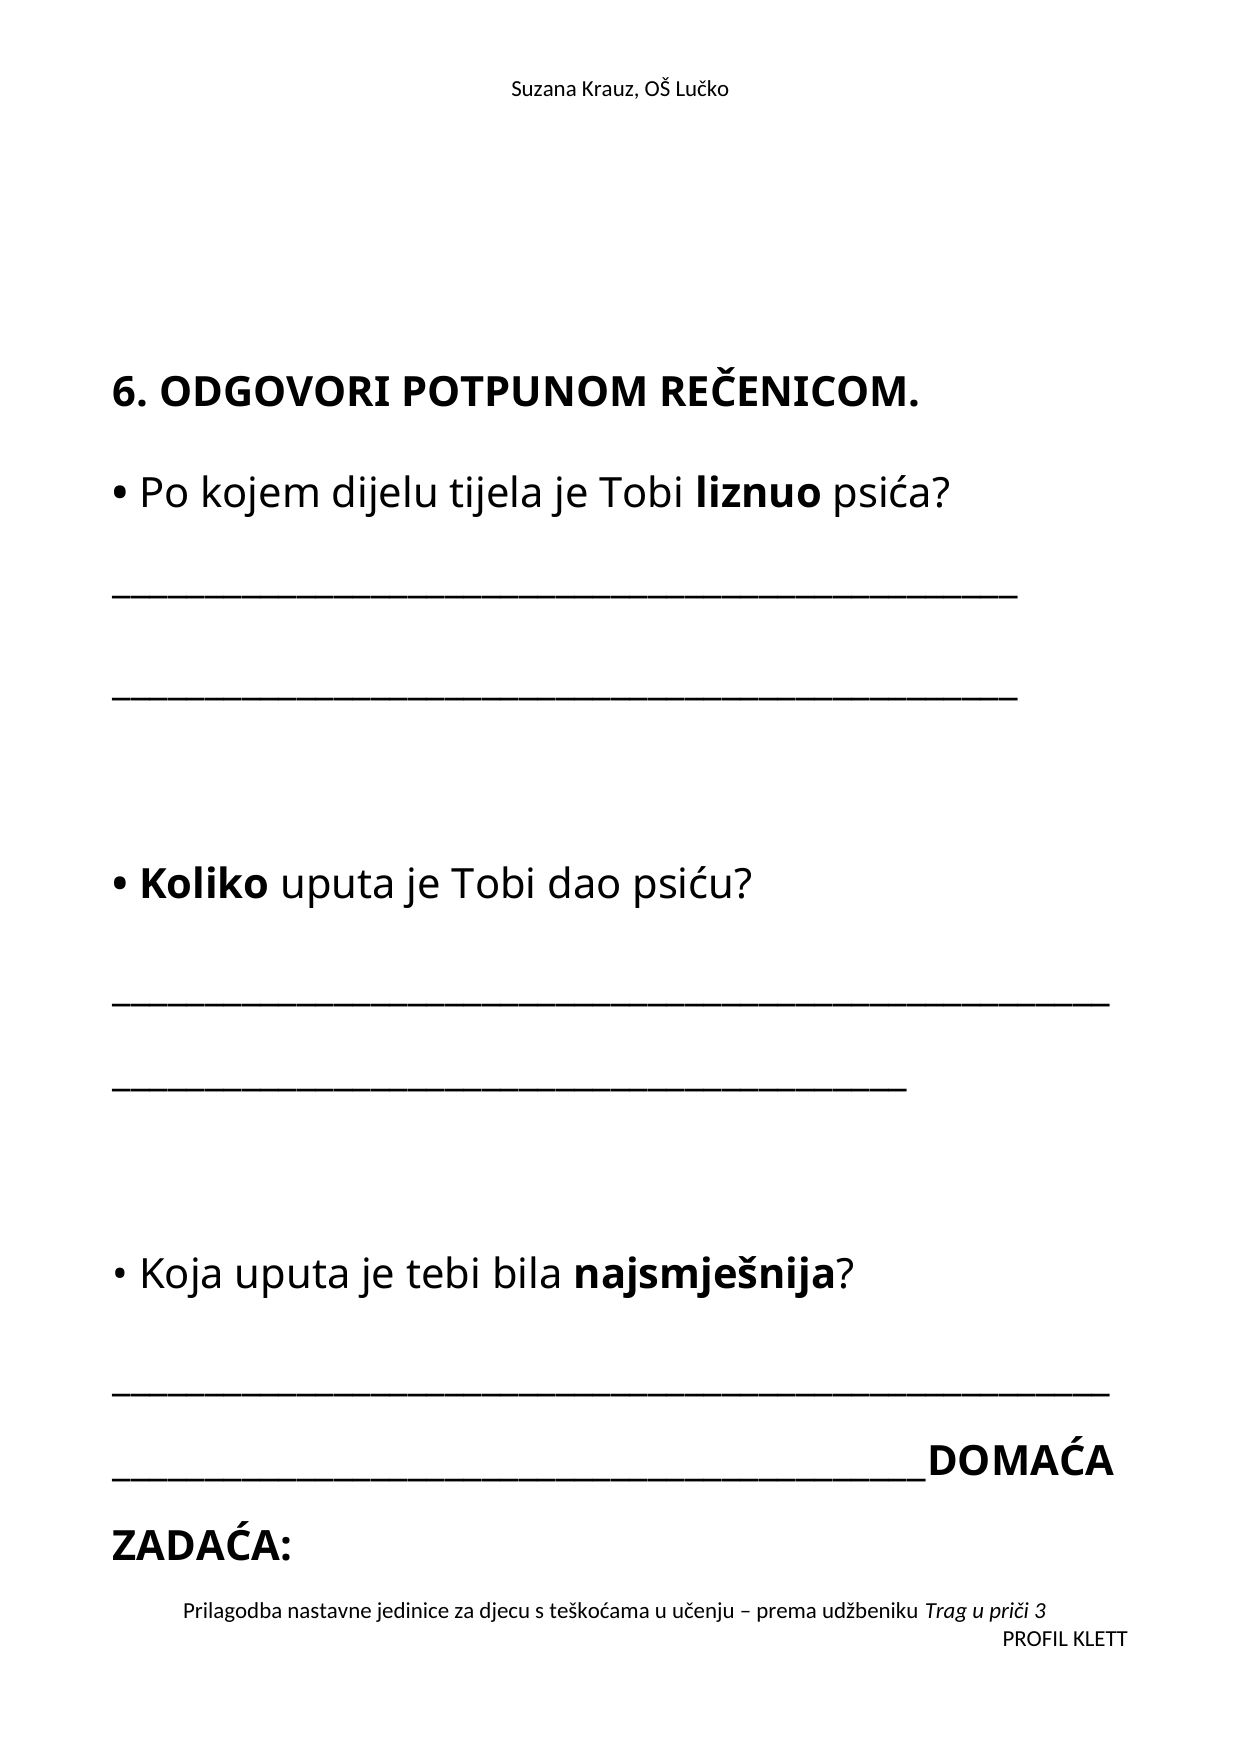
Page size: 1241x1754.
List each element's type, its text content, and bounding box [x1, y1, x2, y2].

text _________________________________________________________________________________________________ [112, 955, 1128, 1097]
text • Koliko uputa je Tobi dao psiću? [112, 853, 1128, 910]
text 6. ODGOVORI POTPUNOM REČENICOM. [112, 361, 1128, 418]
text __________________________________________________________________________________________________DOMAĆA ZADAĆA: [112, 1346, 1128, 1573]
text _________________________________________________ [112, 650, 1128, 707]
text • Koja uputa je tebi bila najsmješnija? [112, 1244, 1128, 1301]
text • Po kojem dijelu tijela je Tobi liznuo psića? _________________________________________________ [112, 463, 1128, 605]
